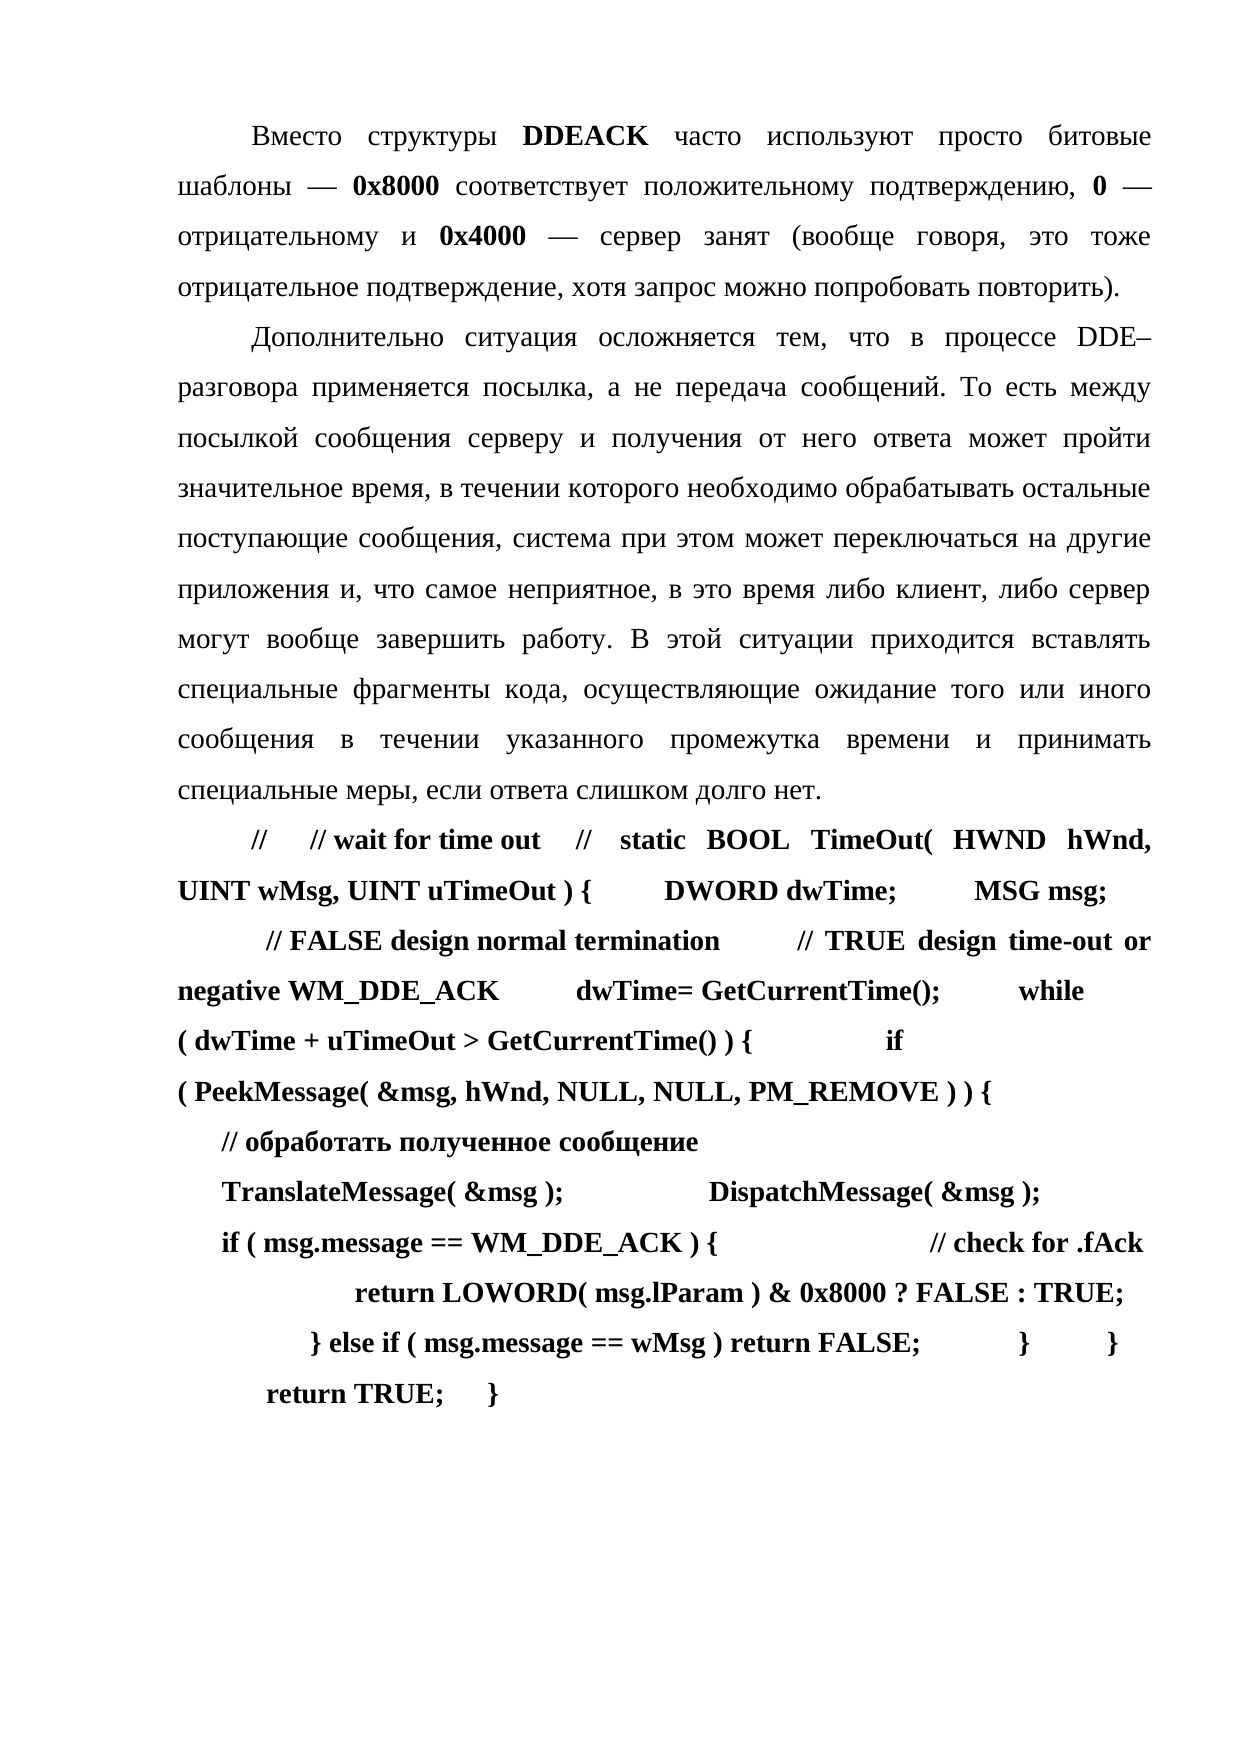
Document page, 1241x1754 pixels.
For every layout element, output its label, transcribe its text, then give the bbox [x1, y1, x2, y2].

text // FALSE design normal termination // TRUE design time-out or negative WM_DDE_ACK dwTime= GetCurrentTime(); while ( dwTime + uTimeOut > GetCurrentTime() ) { if ( PeekMessage( &msg, hWnd, NULL, NULL, PM_REMOVE ) ) { // обработать полученное сообщение TranslateMessage( &msg ); DispatchMessage( &msg ); if ( msg.message == WM_DDE_ACK ) { // check for .fAck return LOWORD( msg.lParam ) & 0x8000 ? FALSE : TRUE; } else if ( msg.message == wMsg ) return FALSE; } } [177, 923, 1152, 1359]
text // // wait for time out // static BOOL TimeOut( HWND hWnd, UINT wMsg, UINT uTimeOut ) { DWORD dwTime; MSG msg; [177, 822, 1152, 906]
text Дополнительно ситуация осложняется тем, что в процессе DDE–разговора применяется посылка, а не передача сообщений. То есть между посылкой сообщения серверу и получения от него ответа может пройти значительное время, в течении которого необходимо обрабатывать остальные поступающие сообщения, система при этом может переключаться на другие приложения и, что самое неприятное, в это время либо клиент, либо сервер могут вообще завершить работу. В этой ситуации приходится вставлять специальные фрагменты кода, осуществляющие ожидание того или иного сообщения в течении указанного промежутка времени и принимать специальные меры, если ответа слишком долго нет. [177, 319, 1152, 806]
text Вместо структуры DDEACK часто используют просто битовые шаблоны — 0x8000 соответствует положительному подтверждению, 0 — отрицательному и 0x4000 — сервер занят (вообще говоря, это тоже отрицательное подтверждение, хотя запрос можно попробовать повторить). [177, 118, 1152, 303]
text return TRUE; } [177, 1376, 1152, 1409]
